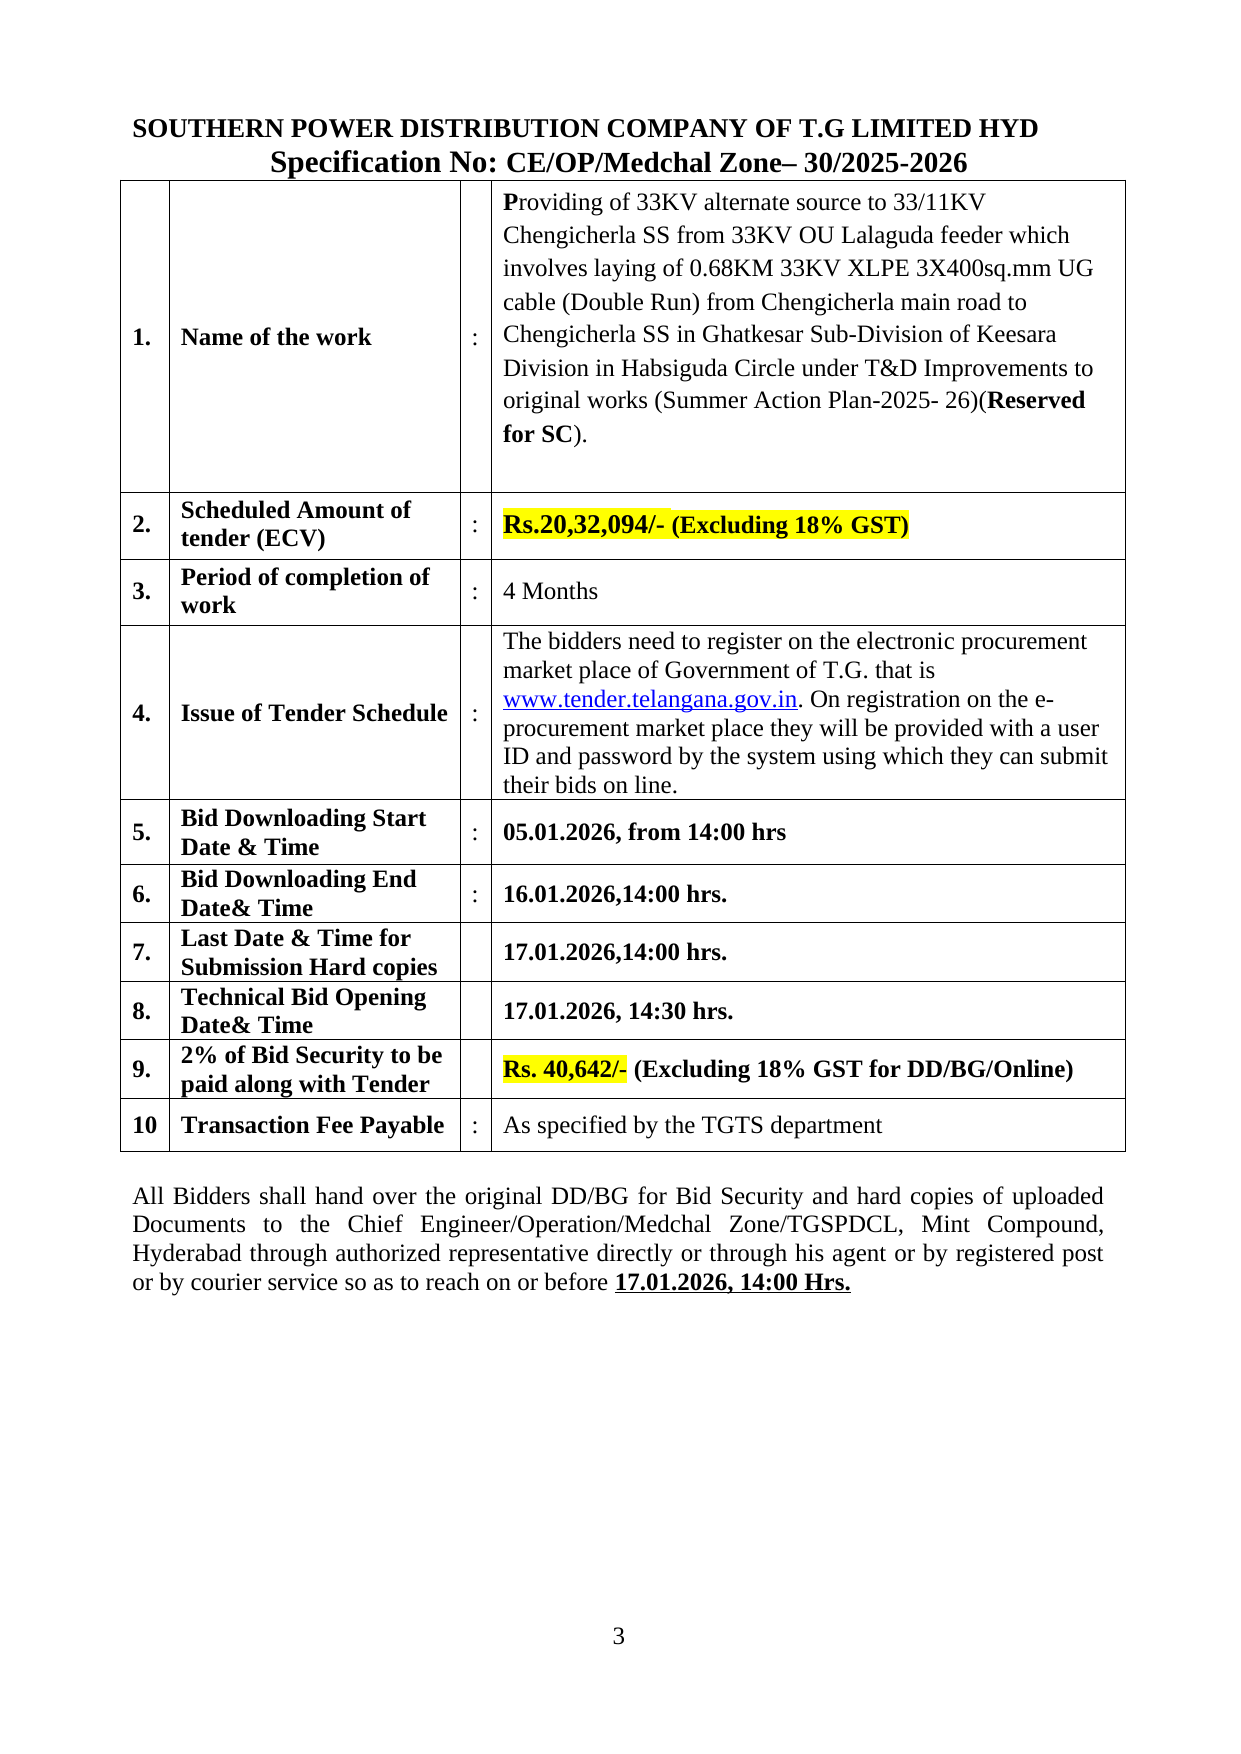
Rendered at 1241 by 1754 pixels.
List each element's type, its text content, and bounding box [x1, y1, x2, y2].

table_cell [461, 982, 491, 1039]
subtitle SOUTHERN POWER DISTRIBUTION COMPANY OF T.G LIMITED HYD [132, 112, 1105, 144]
table_header : [461, 181, 491, 492]
title All Bidders shall hand over the original DD/BG for Bid Security and hard copies of uploaded Documents to the Chief Engineer/Operation/Medchal Zone/TGSPDCL, Mint Compound, Hyderabad through authorized representative directly or through his agent or by registered post or by courier service so as to reach on or before 17.01.2026, 14:00 Hrs. [132, 1181, 1105, 1296]
table_cell 4 Months [492, 560, 1125, 625]
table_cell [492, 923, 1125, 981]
table_cell : [461, 560, 491, 625]
table_cell Bid Downloading Start Date & Time [170, 800, 460, 863]
table_cell The bidders need to register on the electronic procurement market place of Government of T.G. that is www.tender.telangana.gov.in. On registration on the e-procurement market place they will be provided with a user ID and password by the system using which they can submit their bids on line. [492, 626, 1125, 799]
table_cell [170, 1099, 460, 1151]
table_cell 4. [121, 626, 169, 799]
table_cell : [461, 493, 491, 558]
table_cell 05.01.2026, from 14:00 hrs [492, 800, 1125, 863]
table_cell Scheduled Amount of tender (ECV) [170, 493, 460, 558]
table_cell 5. [121, 800, 169, 863]
table_cell 6. [121, 865, 169, 922]
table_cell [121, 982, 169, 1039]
table_cell : [461, 865, 491, 922]
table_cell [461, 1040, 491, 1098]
table_cell Issue of Tender Schedule [170, 626, 460, 799]
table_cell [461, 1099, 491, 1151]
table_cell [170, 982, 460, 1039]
table_cell 3. [121, 560, 169, 625]
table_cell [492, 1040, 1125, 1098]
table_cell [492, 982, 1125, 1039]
table_cell : [461, 626, 491, 799]
table_cell : [461, 800, 491, 863]
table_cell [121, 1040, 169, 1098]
table_cell 2. [121, 493, 169, 558]
table_cell 16.01.2026,14:00 hrs. [492, 865, 1125, 922]
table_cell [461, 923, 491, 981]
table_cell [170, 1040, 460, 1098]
text Specification No: CE/OP/Medchal Zone– 30/2025-2026 [132, 144, 1105, 179]
table_header 1. [121, 181, 169, 492]
table_header Providing of 33KV alternate source to 33/11KV Chengicherla SS from 33KV OU Lalaguda feeder which involves laying of 0.68KM 33KV XLPE 3X400sq.mm UG cable (Double Run) from Chengicherla main road to Chengicherla SS in Ghatkesar Sub-Division of Keesara Division in Habsiguda Circle under T&D Improvements to original works (Summer Action Plan-2025- 26)(Reserved for SC). [492, 181, 1125, 492]
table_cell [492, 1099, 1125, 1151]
table_cell 7. [121, 923, 169, 981]
table_cell Period of completion of work [170, 560, 460, 625]
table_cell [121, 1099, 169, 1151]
table_cell Bid Downloading End Date& Time [170, 865, 460, 922]
table_cell Rs.20,32,094/- (Excluding 18% GST) [492, 493, 1125, 558]
table_header Name of the work [170, 181, 460, 492]
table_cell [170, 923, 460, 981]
